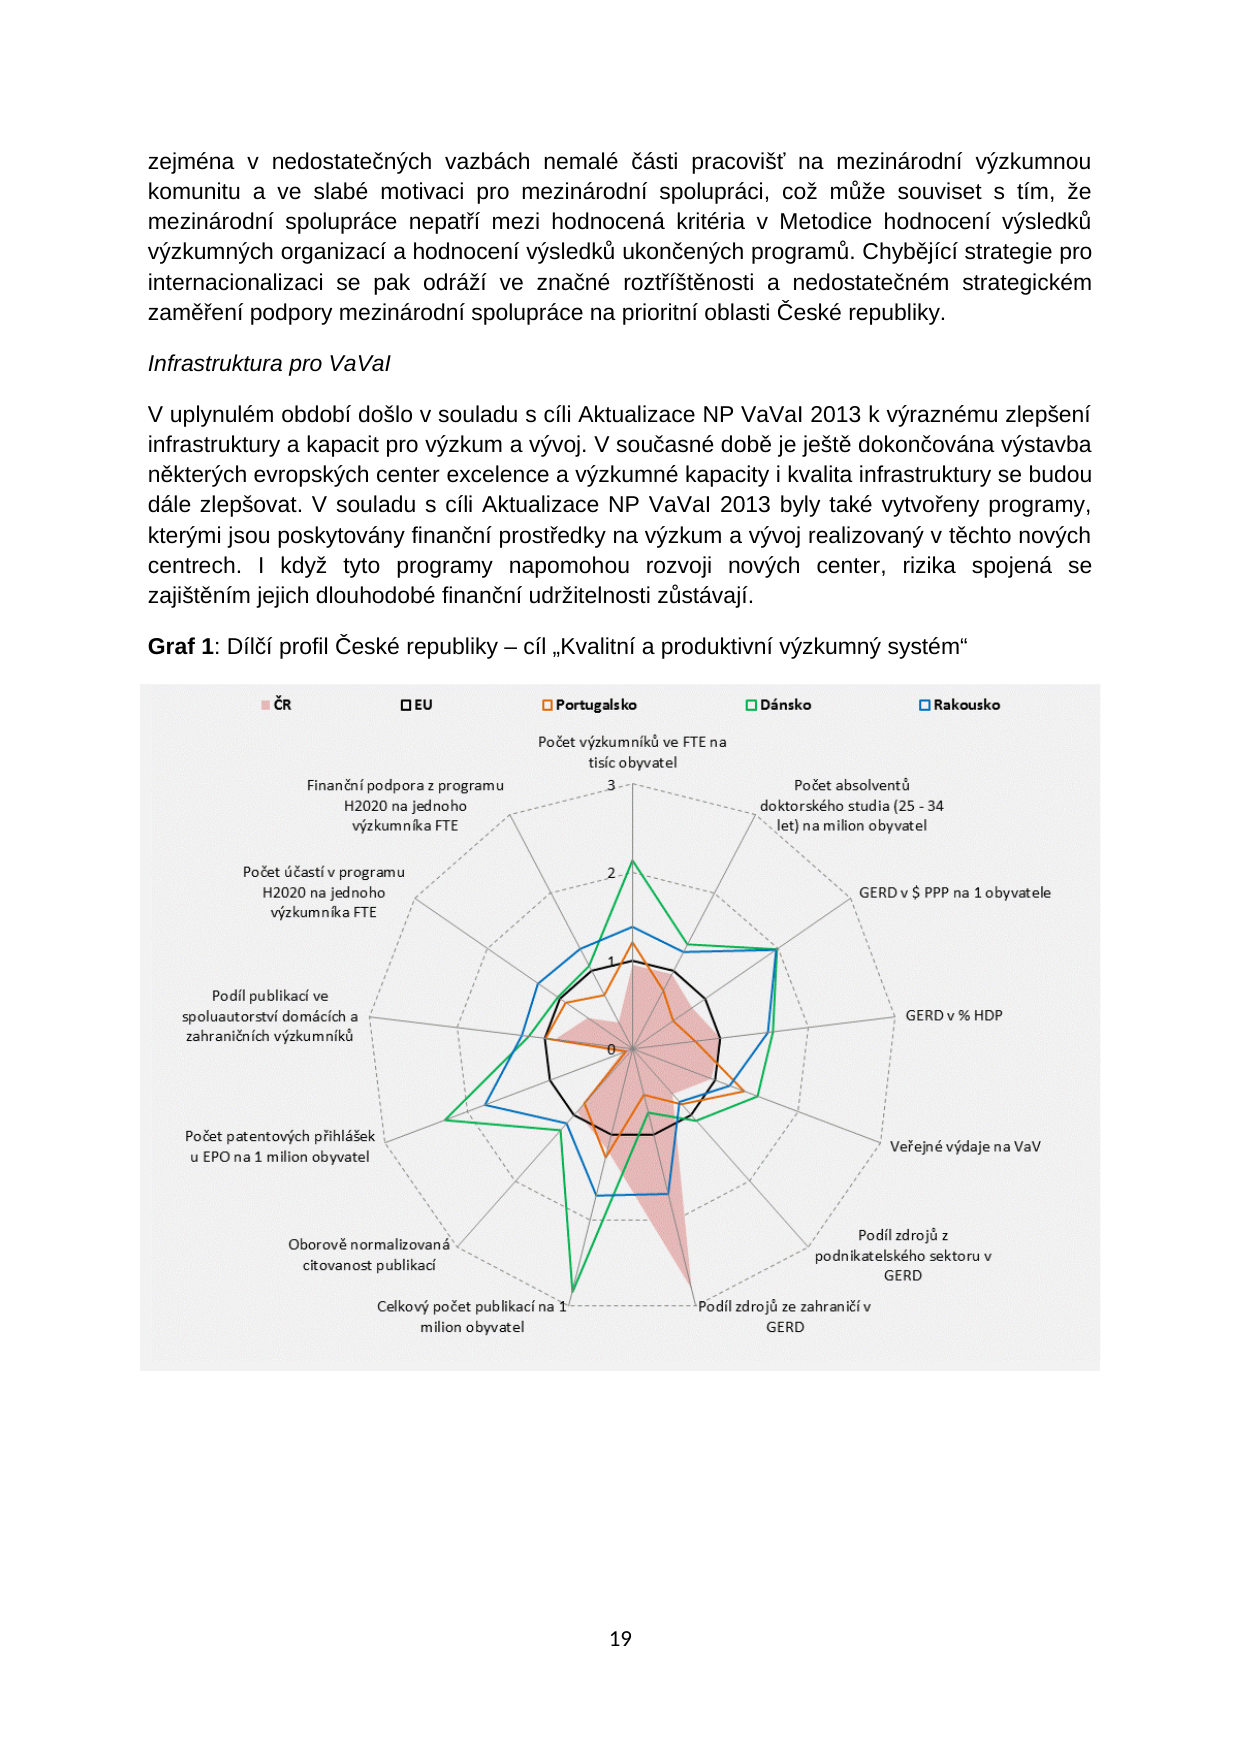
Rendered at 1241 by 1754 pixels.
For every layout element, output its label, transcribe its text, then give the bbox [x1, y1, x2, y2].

picture [151, 684, 1101, 1361]
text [148, 148, 1092, 325]
text Infrastruktura pro VaVaI [148, 350, 1092, 376]
table_header [140, 684, 1100, 1371]
text V uplynulém období došlo v souladu s cíli Aktualizace NP VaVaI 2013 k výraznému zlepšení infrastruktury a kapacit pro výzkum a vývoj. V současné době je ještě dokončována výstavba některých evropských center excelence a výzkumné kapacity i kvalita infrastruktury se budou dále zlepšovat. V souladu s cíli Aktualizace NP VaVaI 2013 byly také vytvořeny programy, kterými jsou poskytovány finanční prostředky na výzkum a vývoj realizovaný v těchto nových centrech. I když tyto programy napomohou rozvoji nových center, rizika spojená se zajištěním jejich dlouhodobé finanční udržitelnosti zůstávají. [148, 401, 1092, 608]
text Graf 1: Dílčí profil České republiky – cíl „Kvalitní a produktivní výzkumný systém“ [148, 633, 1092, 659]
